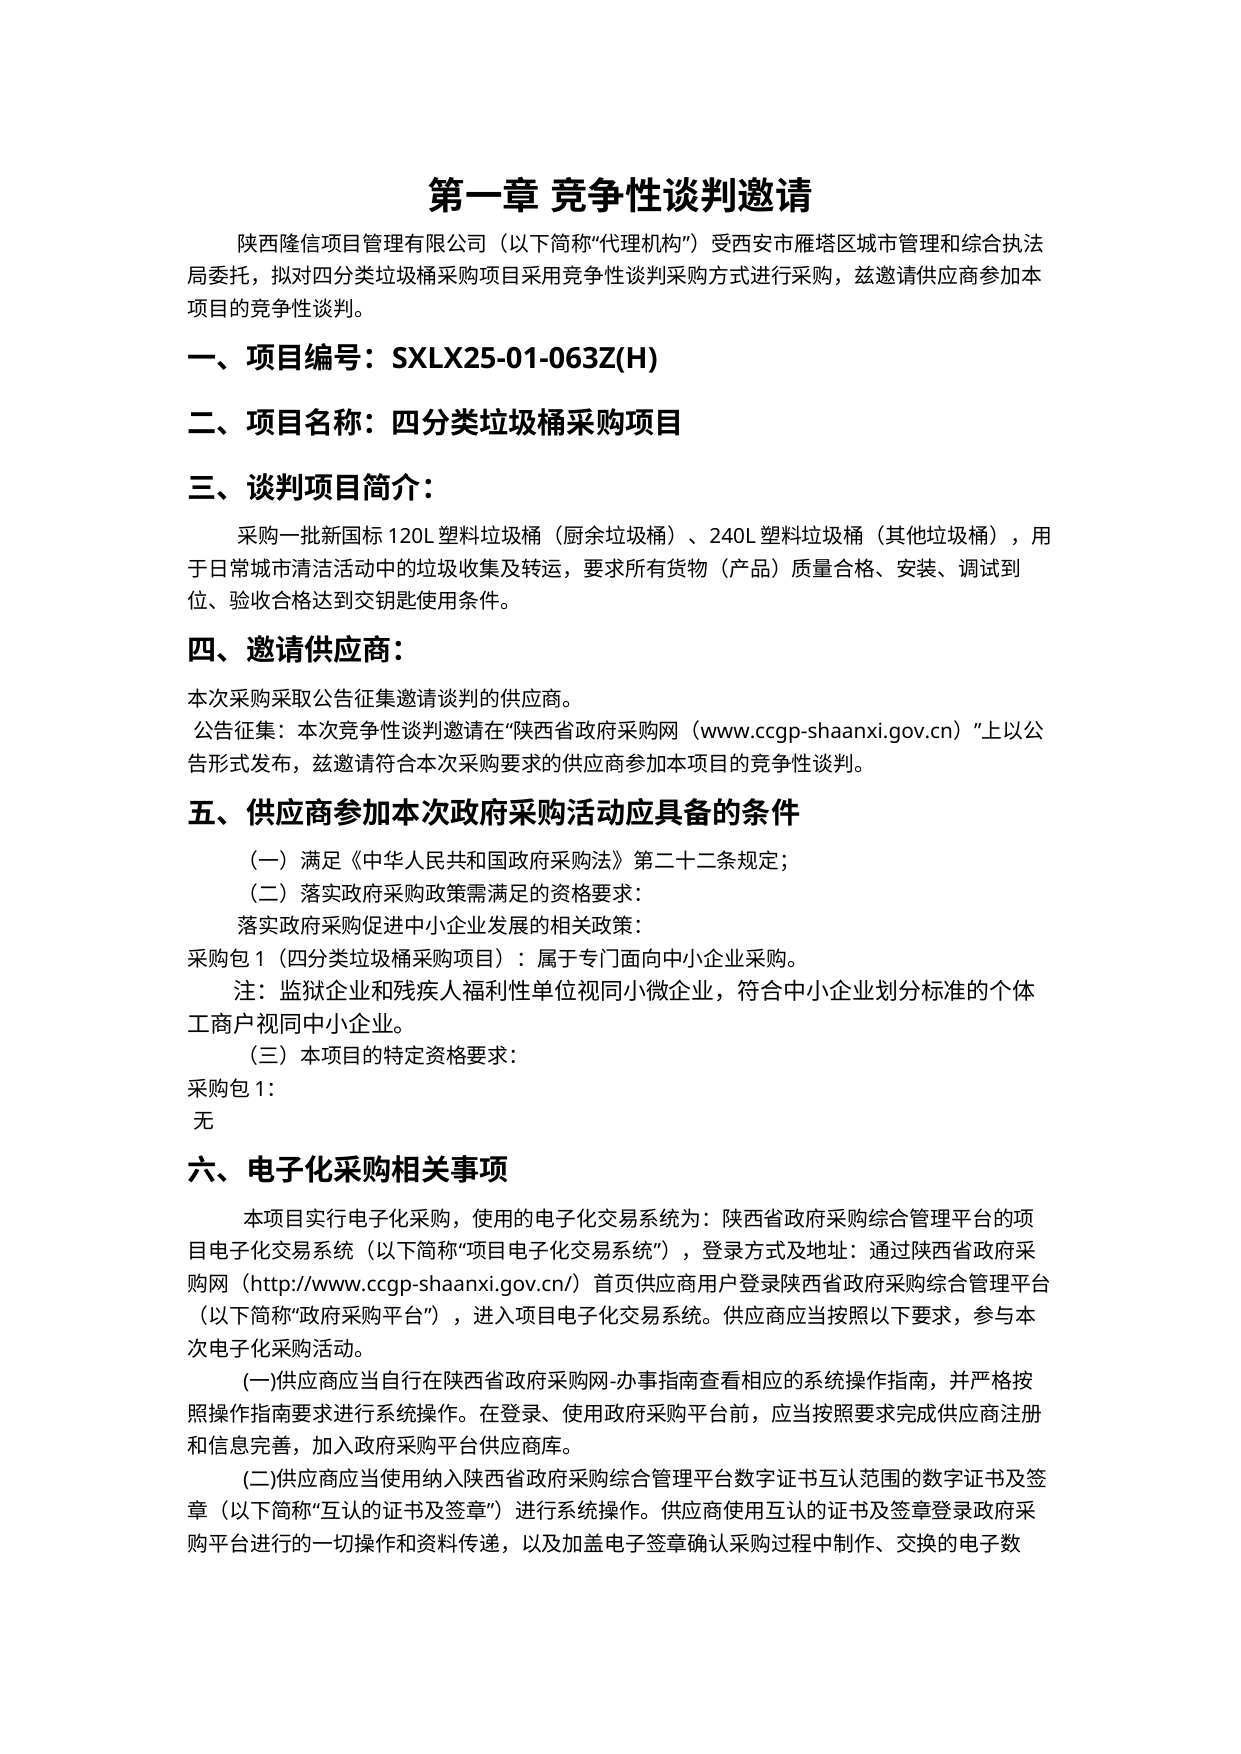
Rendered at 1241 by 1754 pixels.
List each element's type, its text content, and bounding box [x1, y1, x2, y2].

text 采购包1： [187, 1072, 1053, 1104]
text 采购一批新国标120L塑料垃圾桶（厨余垃圾桶）、240L塑料垃圾桶（其他垃圾桶），用于日常城市清洁活动中的垃圾收集及转运，要求所有货物（产品）质量合格、安装、调试到位、验收合格达到交钥匙使用条件。 [187, 519, 1053, 617]
text 落实政府采购促进中小企业发展的相关政策： [187, 909, 1053, 942]
text (一)供应商应当自行在陕西省政府采购网-办事指南查看相应的系统操作指南，并严格按照操作指南要求进行系统操作。在登录、使用政府采购平台前，应当按照要求完成供应商注册和信息完善，加入政府采购平台供应商库。 [187, 1364, 1053, 1462]
text （一）满足《中华人民共和国政府采购法》第二十二条规定； [187, 844, 1053, 877]
text 采购包1（四分类垃圾桶采购项目）：属于专门面向中小企业采购。 [187, 942, 1053, 974]
text 本项目实行电子化采购，使用的电子化交易系统为：陕西省政府采购综合管理平台的项目电子化交易系统（以下简称“项目电子化交易系统”），登录方式及地址：通过陕西省政府采购网（http://www.ccgp-shaanxi.gov.cn/）首页供应商用户登录陕西省政府采购综合管理平台（以下简称“政府采购平台”），进入项目电子化交易系统。供应商应当按照以下要求，参与本次电子化采购活动。 [187, 1202, 1053, 1364]
text 注：监狱企业和残疾人福利性单位视同小微企业，符合中小企业划分标准的个体工商户视同中小企业。 [187, 974, 1053, 1039]
text 一、项目编号：SXLX25-01-063Z(H) [187, 324, 1053, 389]
text （三）本项目的特定资格要求： [187, 1039, 1053, 1072]
text （二）落实政府采购政策需满足的资格要求： [187, 877, 1053, 909]
text 第一章 竞争性谈判邀请 [187, 162, 1053, 227]
text 五、供应商参加本次政府采购活动应具备的条件 [187, 779, 1053, 844]
text 陕西隆信项目管理有限公司（以下简称“代理机构”）受西安市雁塔区城市管理和综合执法局委托，拟对四分类垃圾桶采购项目采用竞争性谈判采购方式进行采购，兹邀请供应商参加本项目的竞争性谈判。 [187, 227, 1053, 324]
text 三、谈判项目简介： [187, 454, 1053, 519]
text 本次采购采取公告征集邀请谈判的供应商。 [187, 682, 1053, 714]
text 无 [187, 1104, 1053, 1137]
text 二、项目名称：四分类垃圾桶采购项目 [187, 389, 1053, 454]
text 公告征集：本次竞争性谈判邀请在“陕西省政府采购网（www.ccgp-shaanxi.gov.cn）”上以公告形式发布，兹邀请符合本次采购要求的供应商参加本项目的竞争性谈判。 [187, 714, 1053, 779]
text 六、电子化采购相关事项 [187, 1137, 1053, 1202]
text 四、邀请供应商： [187, 617, 1053, 682]
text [187, 1462, 1053, 1559]
